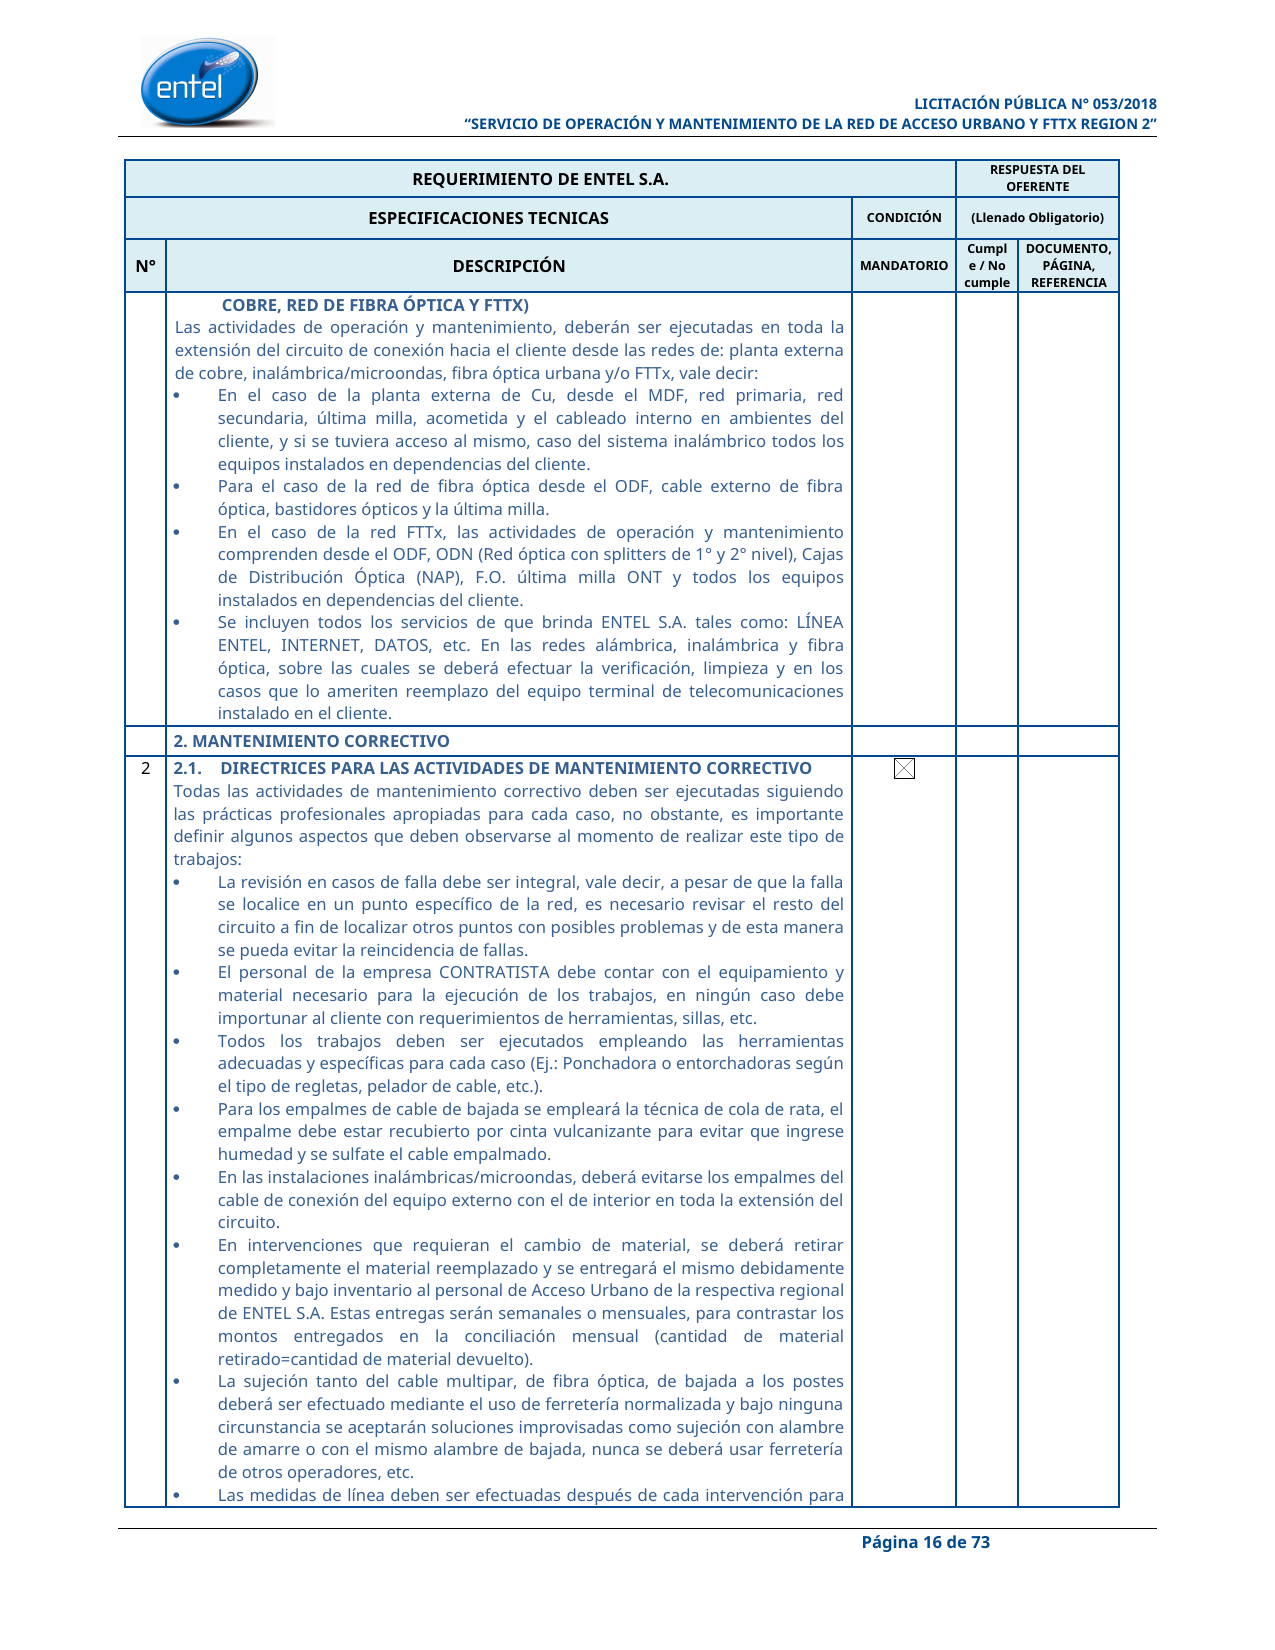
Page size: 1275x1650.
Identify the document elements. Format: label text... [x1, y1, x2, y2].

table_cell [957, 757, 1017, 1506]
table_cell N° [126, 240, 165, 291]
table_cell [1019, 727, 1118, 755]
table_cell MANDATORIO [853, 240, 955, 291]
table_cell DOCUMENTO, PÁGINA, REFERENCIA [1019, 240, 1118, 291]
table_cell (Llenado Obligatorio) [957, 198, 1118, 238]
table_cell 2. MANTENIMIENTO CORRECTIVO [167, 727, 851, 755]
table_header REQUERIMIENTO DE ENTEL S.A. [126, 161, 955, 196]
picture [140, 36, 276, 128]
table_cell [1019, 757, 1118, 1506]
table_cell Cumple / No cumple [957, 240, 1017, 291]
table_cell 1 [126, 293, 165, 725]
table_cell ESPECIFICACIONES TECNICAS [126, 198, 851, 238]
table_cell [957, 293, 1017, 725]
table_cell 2 [126, 757, 165, 1506]
table_cell [853, 757, 955, 1506]
table_cell DESCRIPCIÓN [167, 240, 851, 291]
table_header RESPUESTA DEL OFERENTE [957, 161, 1118, 196]
table_cell [853, 727, 955, 755]
table_cell [957, 727, 1017, 755]
table_cell [126, 727, 165, 755]
table_cell [1019, 293, 1118, 725]
table_cell CONDICIÓN [853, 198, 955, 238]
table_cell [853, 293, 955, 725]
